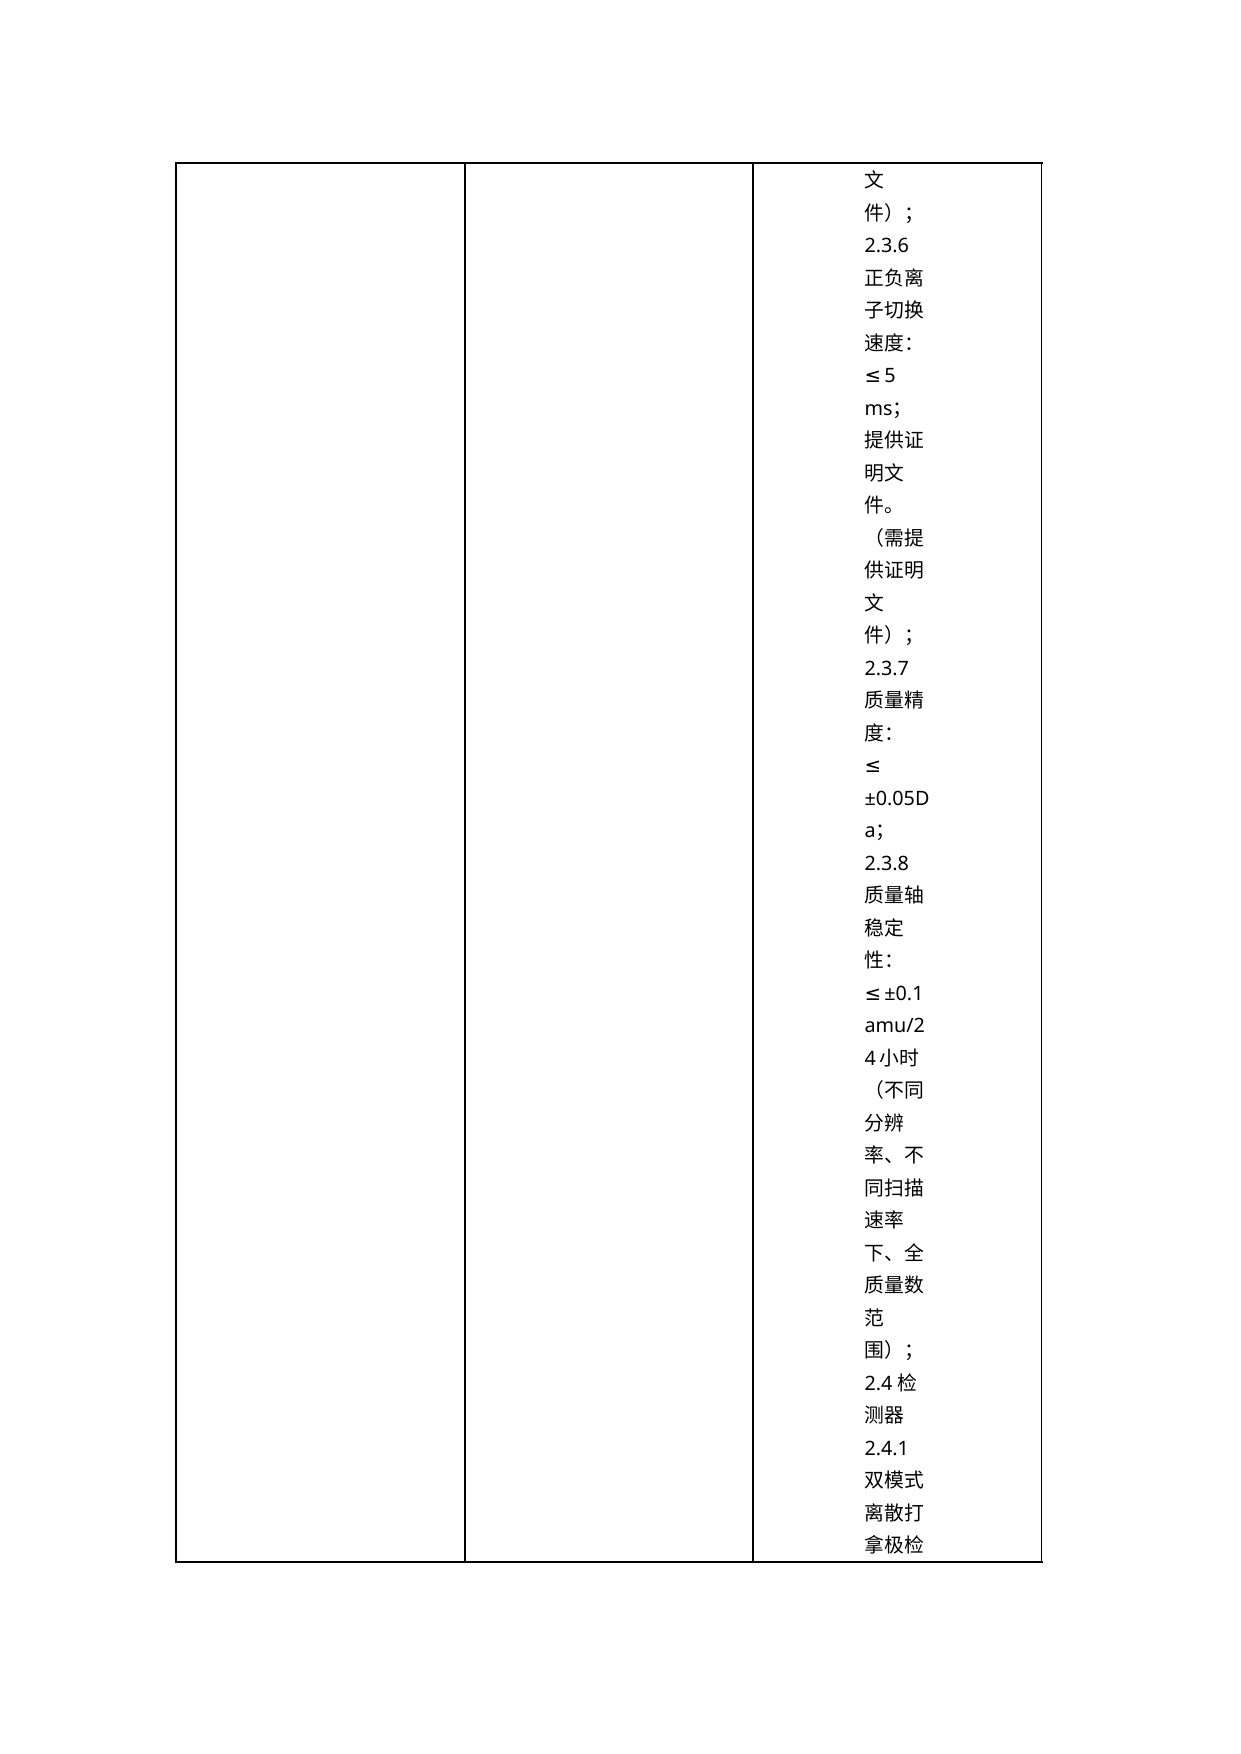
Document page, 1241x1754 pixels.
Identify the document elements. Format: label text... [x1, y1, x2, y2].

table_cell 1 [177, 164, 464, 1561]
table_cell ★ [466, 164, 752, 1561]
table_cell [754, 164, 1041, 1561]
